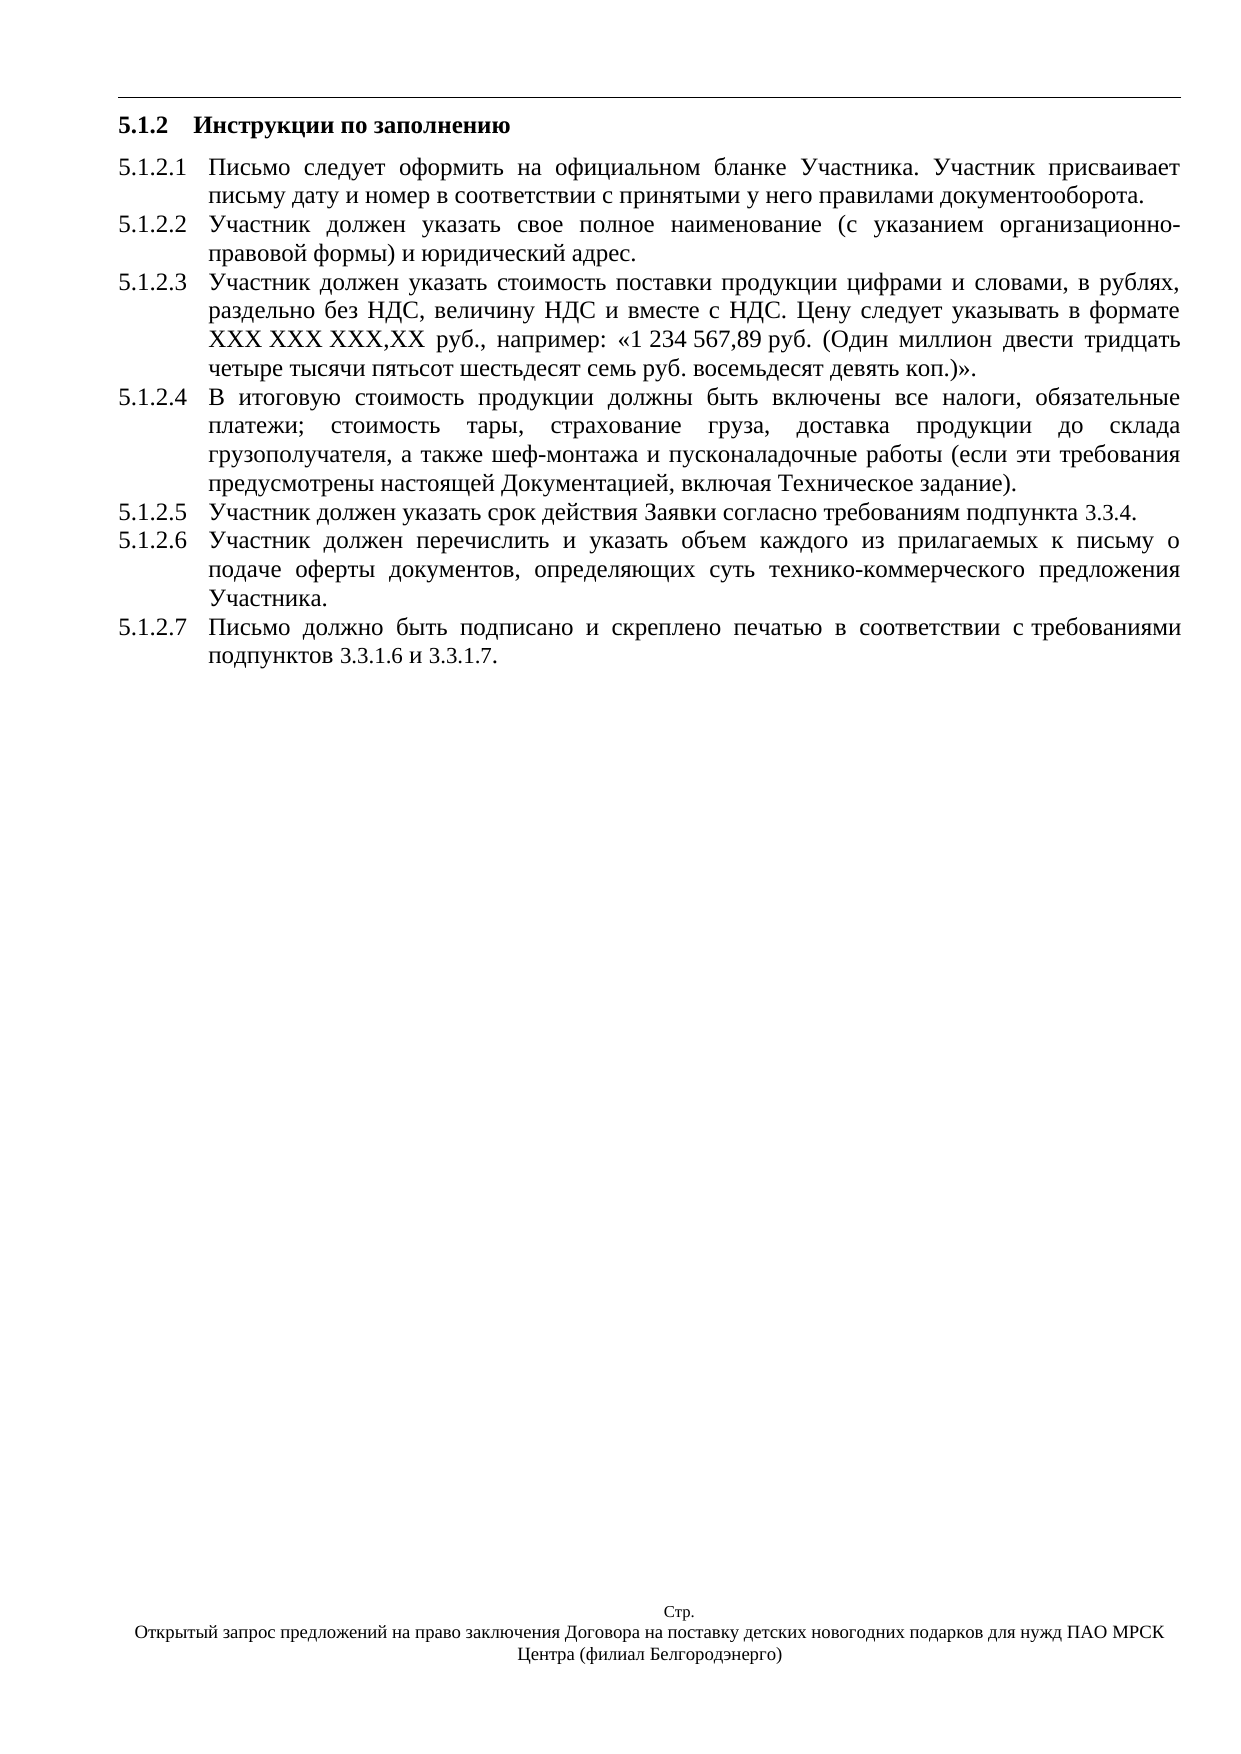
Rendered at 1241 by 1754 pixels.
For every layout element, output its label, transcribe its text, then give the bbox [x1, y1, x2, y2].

list Письмо должно быть подписано и скреплено печатью в соответствии с требованиями подпунктов 3.3.1.6 и 3.3.1.7. [118, 612, 1181, 669]
list Письмо следует оформить на официальном бланке Участника. Участник присваивает письму дату и номер в соответствии с принятыми у него правилами документооборота. [118, 152, 1181, 209]
list Участник должен указать срок действия Заявки согласно требованиям подпункта 3.3.4. [118, 497, 1181, 526]
list Участник должен перечислить и указать объем каждого из прилагаемых к письму о подаче оферты документов, определяющих суть технико-коммерческого предложения Участника. [118, 526, 1181, 612]
subtitle Инструкции по заполнению [118, 111, 1181, 139]
list Участник должен указать свое полное наименование (с указанием организационно-правовой формы) и юридический адрес. [118, 209, 1181, 267]
list В итоговую стоимость продукции должны быть включены все налоги, обязательные платежи; стоимость тары, страхование груза, доставка продукции до склада грузополучателя, а также шеф-монтажа и пусконаладочные работы (если эти требования предусмотрены настоящей Документацией, включая Техническое задание). [118, 382, 1181, 497]
list Участник должен указать стоимость поставки продукции цифрами и словами, в рублях, раздельно без НДС, величину НДС и вместе с НДС. Цену следует указывать в формате ХХХ ХХХ ХХХ,ХХ руб., например: «1 234 567,89 руб. (Один миллион двести тридцать четыре тысячи пятьсот шестьдесят семь руб. восемьдесят девять коп.)». [118, 267, 1181, 382]
